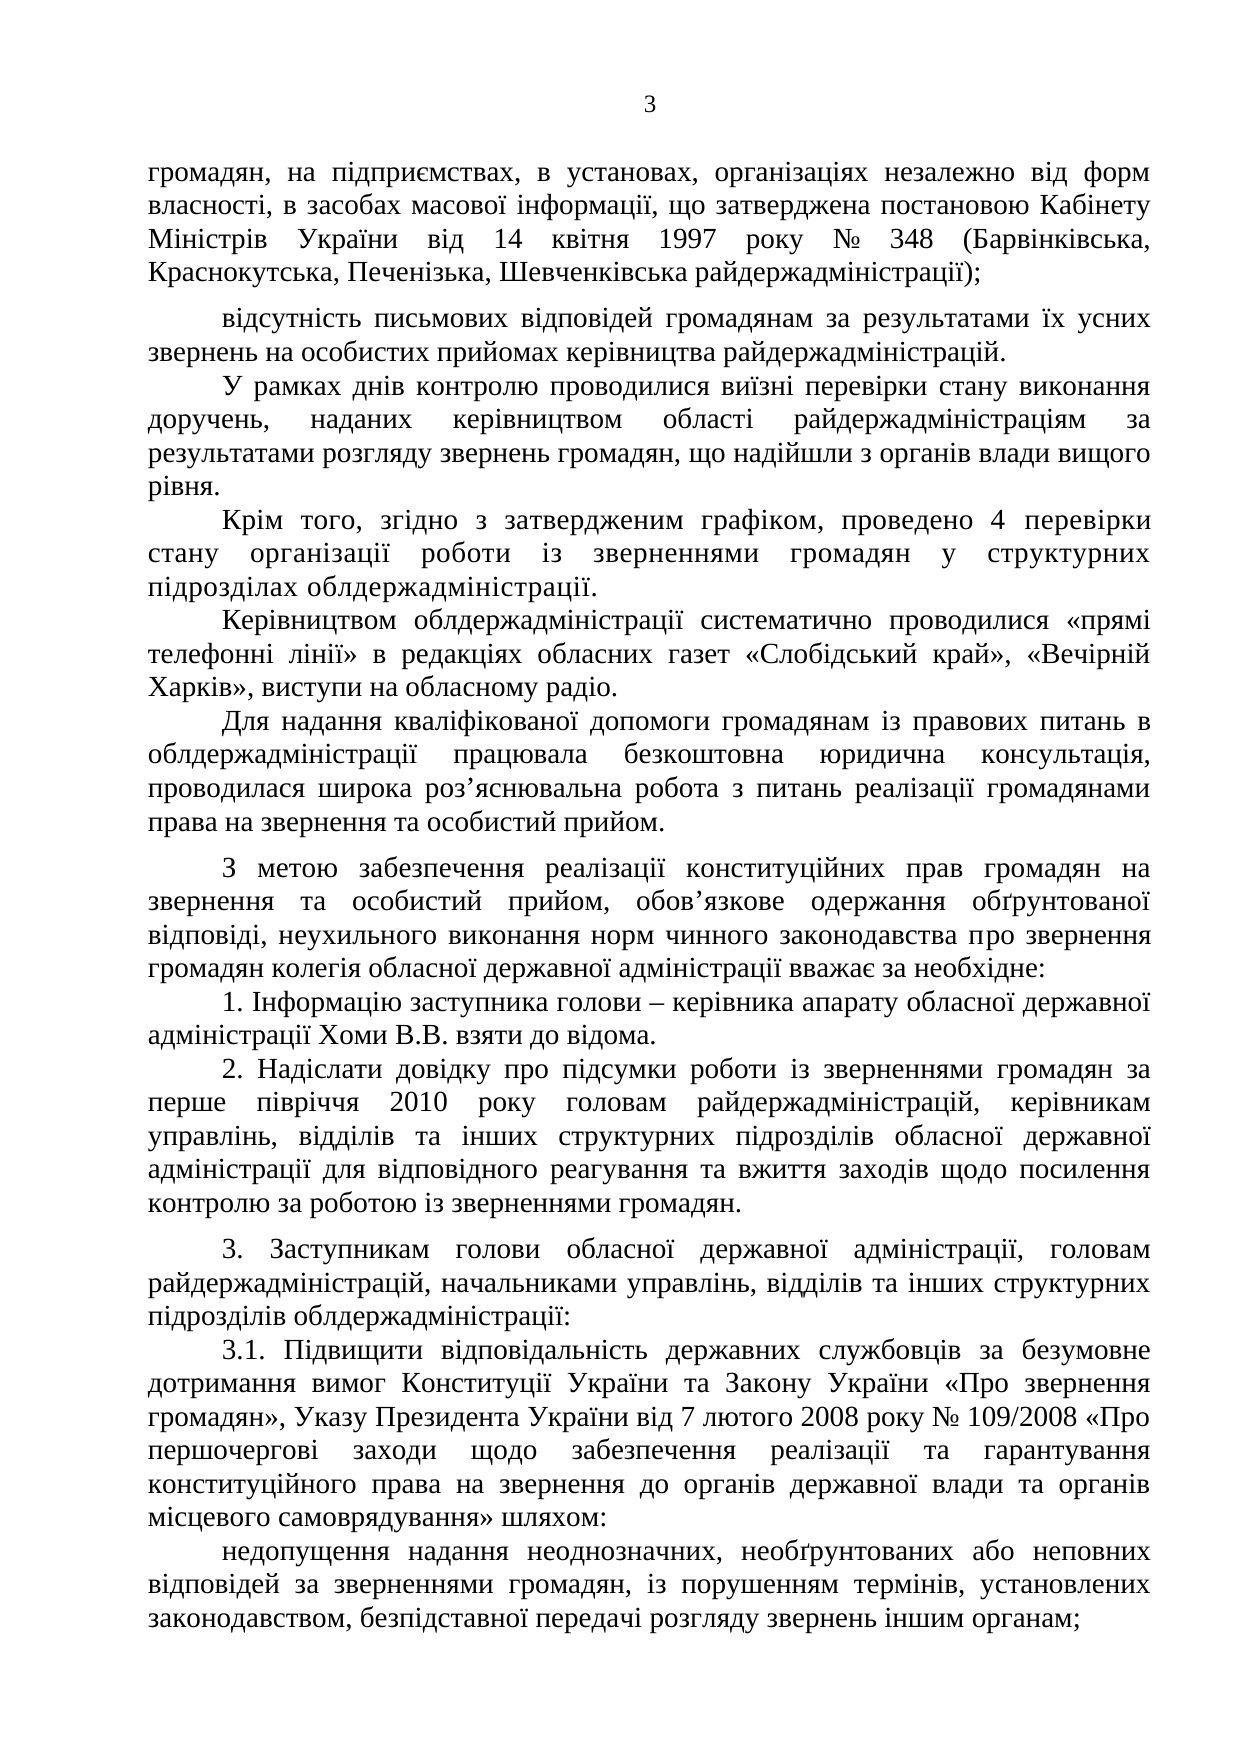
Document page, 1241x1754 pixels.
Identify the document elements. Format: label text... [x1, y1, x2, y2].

text недопущення надання неоднозначних, необґрунтованих або неповних відповідей за зверненнями громадян, із порушенням термінів, установлених законодавством, безпідставної передачі розгляду звернень іншим органам; [148, 1533, 1152, 1634]
text З метою забезпечення реалізації конституційних прав громадян на звернення та особистий прийом, обов’язкове одержання обґрунтованої відповіді, неухильного виконання норм чинного законодавства про звернення громадян колегія обласної державної адміністрації вважає за необхідне: [148, 850, 1152, 984]
text 3 [148, 89, 1152, 117]
text Крім того, згідно з затвердженим графіком, проведено 4 перевірки стану організації роботи із зверненнями громадян у структурних підрозділах облдержадміністрації. [148, 502, 1152, 602]
text 2. Надіслати довідку про підсумки роботи із зверненнями громадян за перше півріччя 2010 року головам райдержадміністрацій, керівникам управлінь, відділів та інших структурних підрозділів обласної державної адміністрації для відповідного реагування та вжиття заходів щодо посилення контролю за роботою із зверненнями громадян. [148, 1051, 1152, 1219]
text 3.1. Підвищити відповідальність державних службовців за безумовне дотримання вимог Конституції України та Закону України «Про звернення громадян», Указу Президента України від 7 лютого 2008 року № 109/2008 «Про першочергові заходи щодо забезпечення реалізації та гарантування конституційного права на звернення до органів державної влади та органів місцевого самоврядування» шляхом: [148, 1332, 1152, 1533]
text 1. Інформацію заступника голови – керівника апарату обласної державної адміністрації Хоми В.В. взяти до відома. [148, 984, 1152, 1051]
text 3. Заступникам голови обласної державної адміністрації, головам райдержадміністрацій, начальниками управлінь, відділів та інших структурних підрозділів облдержадміністрації: [148, 1231, 1152, 1332]
text У рамках днів контролю проводилися виїзні перевірки стану виконання доручень, наданих керівництвом області райдержадміністраціям за результатами розгляду звернень громадян, що надійшли з органів влади вищого рівня. [148, 368, 1152, 502]
text громадян, на підприємствах, в установах, організаціях незалежно від форм власності, в засобах масової інформації, що затверджена постановою Кабінету Міністрів України від 14 квітня 1997 року № 348 (Барвінківська, Краснокутська, Печенізька, Шевченківська райдержадміністрації); [148, 154, 1152, 288]
text Для надання кваліфікованої допомоги громадянам із правових питань в облдержадміністрації працювала безкоштовна юридична консультація, проводилася широка роз’яснювальна робота з питань реалізації громадянами права на звернення та особистий прийом. [148, 703, 1152, 837]
text відсутність письмових відповідей громадянам за результатами їх усних звернень на особистих прийомах керівництва райдержадміністрацій. [148, 301, 1152, 368]
text Керівництвом облдержадміністрації систематично проводилися «прямі телефонні лінії» в редакціях обласних газет «Слобідський край», «Вечірній Харків», виступи на обласному радіо. [148, 602, 1152, 703]
